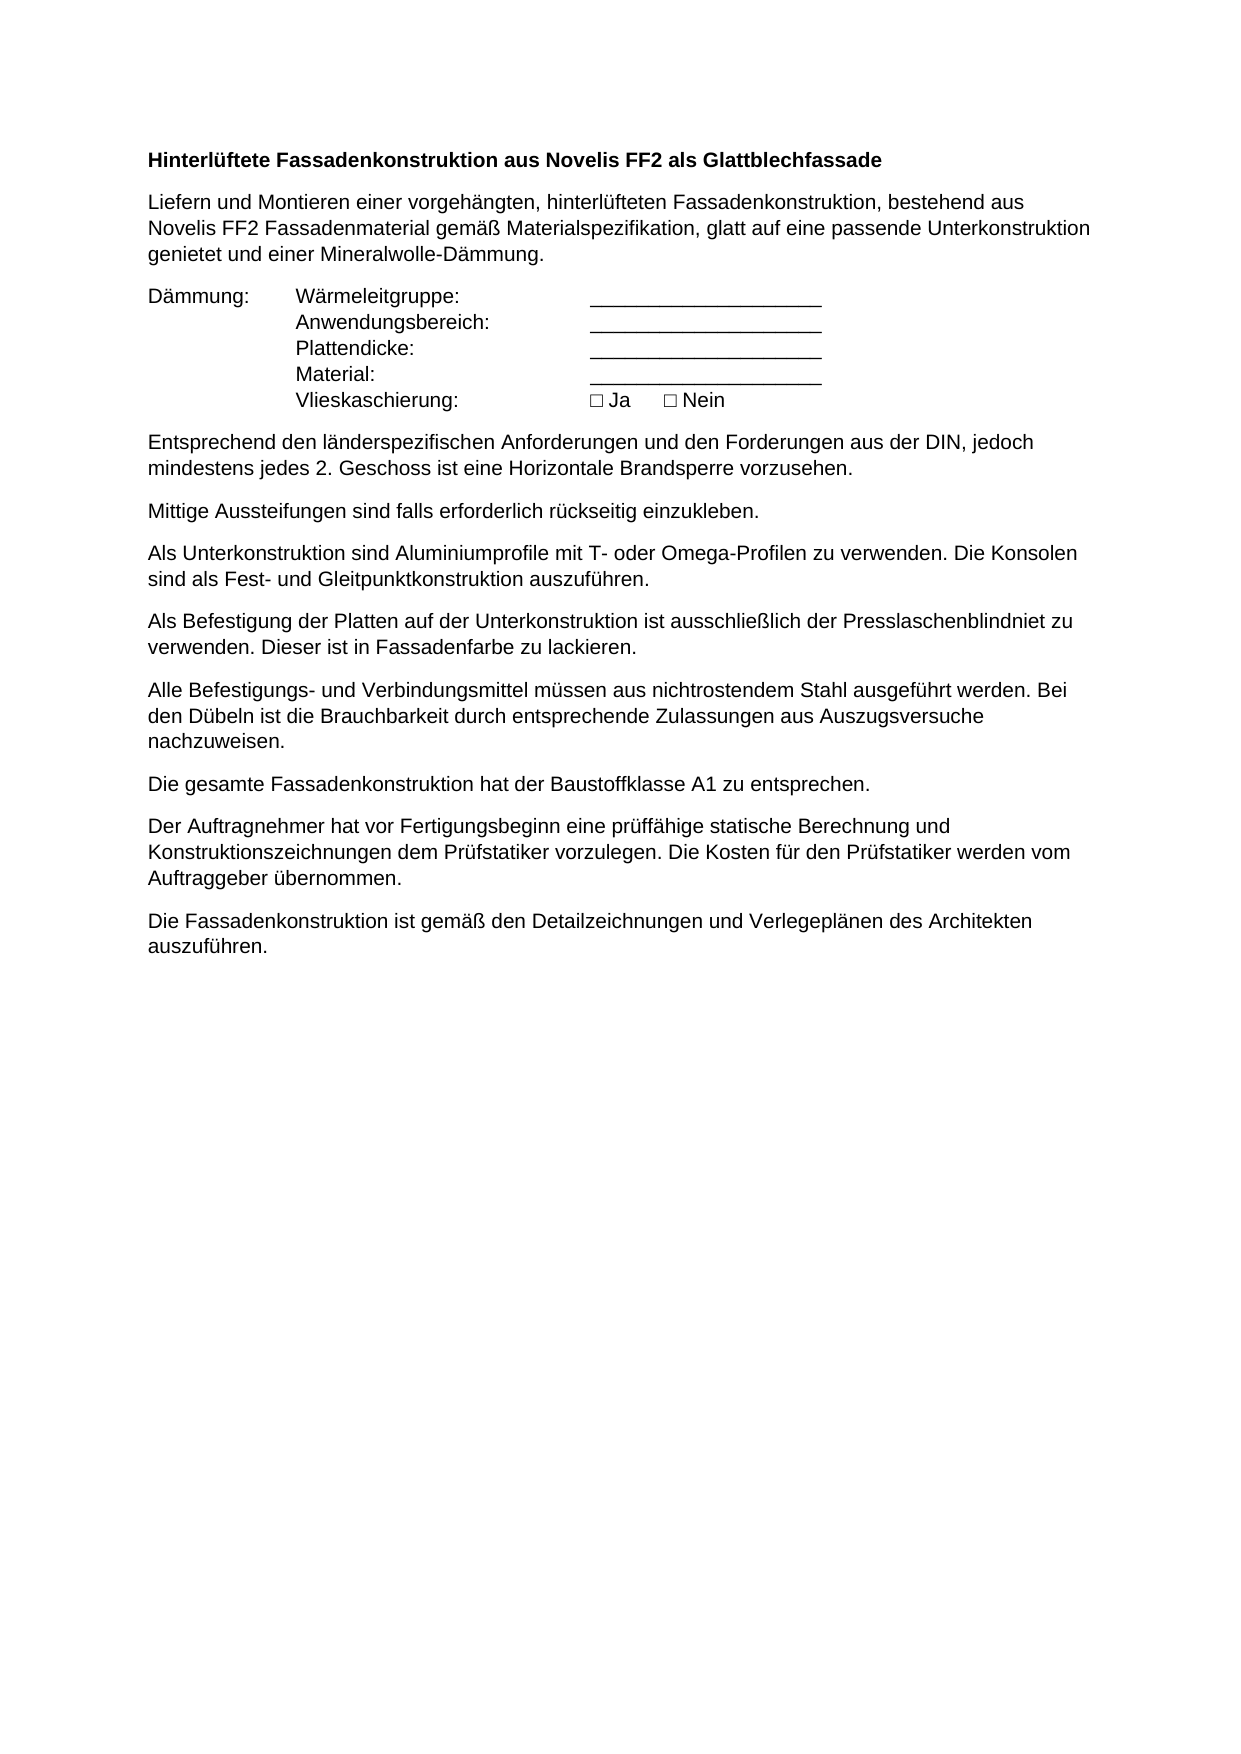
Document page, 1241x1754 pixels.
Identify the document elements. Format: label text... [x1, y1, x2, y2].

text Dämmung: Wärmeleitgruppe: ____________________ Anwendungsbereich: ____________________ Plattendicke: ____________________ Material: ____________________ Vlieskaschierung: □ Ja □ Nein [148, 284, 1093, 412]
text Entsprechend den länderspezifischen Anforderungen und den Forderungen aus der DIN, jedoch mindestens jedes 2. Geschoss ist eine Horizontale Brandsperre vorzusehen. [148, 430, 1093, 480]
text Alle Befestigungs- und Verbindungsmittel müssen aus nichtrostendem Stahl ausgeführt werden. Bei den Dübeln ist die Brauchbarkeit durch entsprechende Zulassungen aus Auszugsversuche nachzuweisen. [148, 678, 1093, 753]
text Als Unterkonstruktion sind Aluminiumprofile mit T- oder Omega-Profilen zu verwenden. Die Konsolen sind als Fest- und Gleitpunktkonstruktion auszuführen. [148, 541, 1093, 591]
text Mittige Aussteifungen sind falls erforderlich rückseitig einzukleben. [148, 498, 1093, 522]
text Liefern und Montieren einer vorgehängten, hinterlüfteten Fassadenkonstruktion, bestehend aus Novelis FF2 Fassadenmaterial gemäß Materialspezifikation, glatt auf eine passende Unterkonstruktion genietet und einer Mineralwolle-Dämmung. [148, 190, 1093, 266]
text Der Auftragnehmer hat vor Fertigungsbeginn eine prüffähige statische Berechnung und Konstruktionszeichnungen dem Prüfstatiker vorzulegen. Die Kosten für den Prüfstatiker werden vom Auftraggeber übernommen. [148, 814, 1093, 890]
text Die Fassadenkonstruktion ist gemäß den Detailzeichnungen und Verlegeplänen des Architekten auszuführen. [148, 908, 1093, 958]
text Hinterlüftete Fassadenkonstruktion aus Novelis FF2 als Glattblechfassade [148, 148, 1093, 172]
text Als Befestigung der Platten auf der Unterkonstruktion ist ausschließlich der Presslaschenblindniet zu verwenden. Dieser ist in Fassadenfarbe zu lackieren. [148, 609, 1093, 659]
text Die gesamte Fassadenkonstruktion hat der Baustoffklasse A1 zu entsprechen. [148, 772, 1093, 796]
